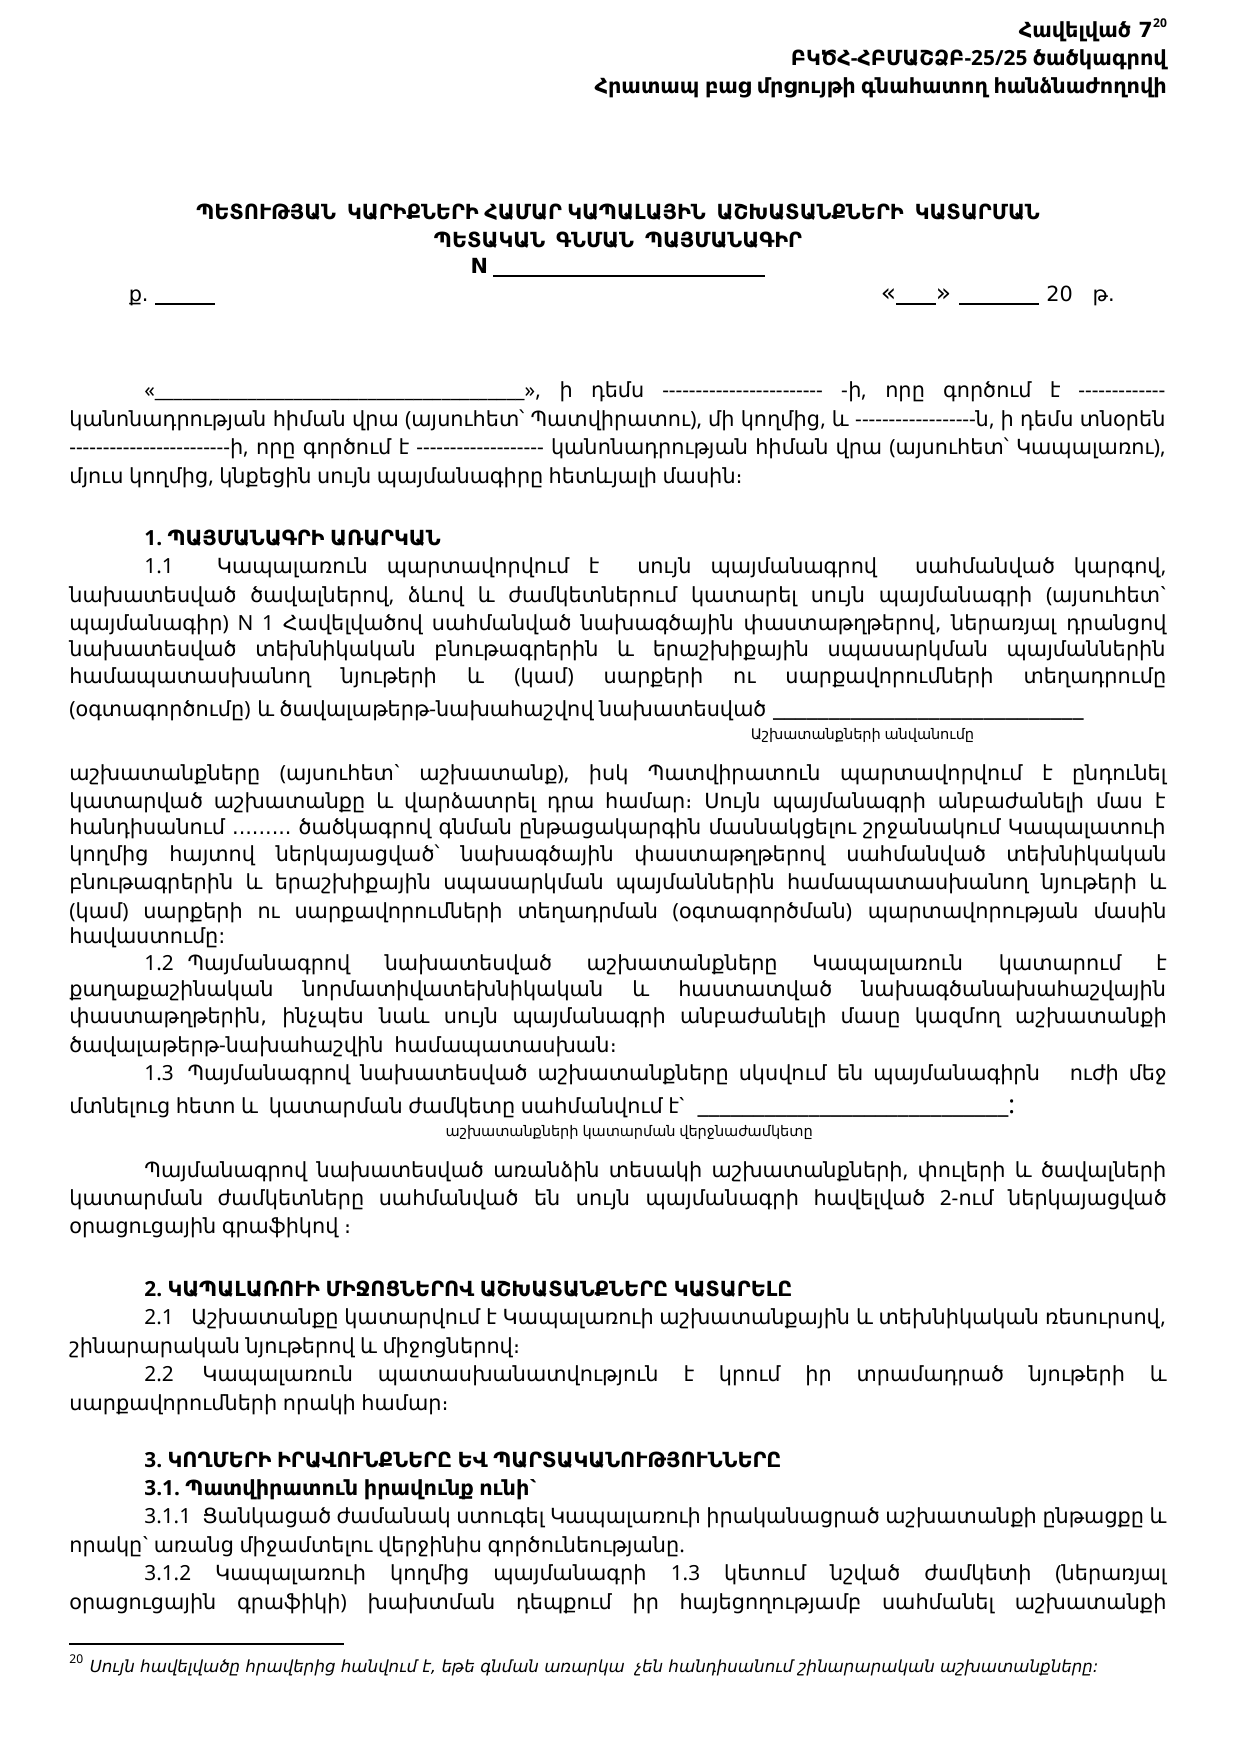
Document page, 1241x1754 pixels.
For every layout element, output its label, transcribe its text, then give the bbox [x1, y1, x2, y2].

text ՊԵՏԱԿԱՆ ԳՆՄԱՆ ՊԱՅՄԱՆԱԳԻՐ [54, 225, 1167, 254]
text Հրատապ բաց մրցույթի գնահատող հանձնաժողովի [69, 72, 1167, 100]
text 3. ԿՈՂՄԵՐԻ ԻՐԱՎՈՒՆՔՆԵՐԸ ԵՎ ՊԱՐՏԱԿԱՆՈՒԹՅՈՒՆՆԵՐԸ [69, 1445, 1167, 1473]
text Հավելված 7 [69, 15, 1167, 43]
text 2.1 Աշխատանքը կատարվում է Կապալառուի աշխատանքային և տեխնիկական ռեսուրսով, շինարարական նյութերով և միջոցներով։ [69, 1302, 1167, 1359]
text աշխատանքները (այսուհետ` աշխատանք), իսկ Պատվիրատուն պարտավորվում է ընդունել կատարված աշխատանքը և վարձատրել դրա համար։ Սույն պայմանագրի անբաժանելի մաս է հանդիսանում ......... ծածկագրով գնման ընթացակարգին մասնակցելու շրջանակում Կապալատուի կողմից հայտով ներկայացված՝ նախագծային փաստաթղթերով սահմանված տեխնիկական բնութագրերին և երաշխիքային սպասարկման պայմաններին համապատասխանող նյութերի և (կամ) սարքերի ու սարքավորումների տեղադրման (օգտագործման) պարտավորության մասին հավաստումը: [69, 758, 1167, 948]
text 1. ՊԱՅՄԱՆԱԳՐԻ ԱՌԱՐԿԱՆ [69, 523, 1167, 552]
text 2.2 Կապալառուն պատասխանատվություն է կրում իր տրամադրած նյութերի և սարքավորումների որակի համար։ [69, 1359, 1167, 1416]
text ԲԿԾՀ-ՀԲՄԱՇՁԲ-25/25 ծածկագրով [69, 43, 1167, 72]
text 3.1.1 Ցանկացած ժամանակ ստուգել Կապալառուի իրականացրած աշխատանքի ընթացքը և որակը` առանց միջամտելու վերջինիս գործունեությանը. [69, 1502, 1167, 1558]
text N [54, 254, 1167, 278]
text 3.1. Պատվիրատուն իրավունք ունի` [69, 1473, 1167, 1502]
text 1.1 Կապալառուն պարտավորվում է սույն պայմանագրով սահմանված կարգով, նախատեսված ծավալներով, ձևով և ժամկետներում կատարել սույն պայմանագրի (այսուհետ` պայմանագիր) N 1 Հավելվածով սահմանված նախագծային փաստաթղթերով, ներառյալ դրանցով նախատեսված տեխնիկական բնութագրերին և երաշխիքային սպասարկման պայմաններին համապատասխանող նյութերի և (կամ) սարքերի ու սարքավորումների տեղադրումը (օգտագործումը) և ծավալաթերթ-նախահաշվով նախատեսված ____________________________ [69, 552, 1167, 724]
text 2. ԿԱՊԱԼԱՌՈՒԻ ՄԻՋՈՑՆԵՐՈՎ ԱՇԽԱՏԱՆՔՆԵՐԸ ԿԱՏԱՐԵԼԸ [69, 1274, 1167, 1302]
text Պայմանագրով նախատեսված առանձին տեսակի աշխատանքների, փուլերի և ծավալների կատարման ժամկետները սահմանված են սույն պայմանագրի հավելված 2-ում ներկայացված օրացուցային գրաֆիկով ։ [69, 1155, 1167, 1240]
text «________________________________________», ի դեմս ------------------------ -ի, որը գործում է ------------- կանոնադրության հիման վրա (այսուհետ՝ Պատվիրատու), մի կողմից, և ------------------ն, ի դեմս տնօրեն ------------------------ի, որը գործում է ------------------- կանոնադրության հիման վրա (այսուհետ՝ Կապալառու), մյուս կողմից, կնքեցին սույն պայմանագիրը հետևյալի մասին։ [69, 375, 1167, 489]
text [69, 1558, 1167, 1615]
text ք. « » 20 թ. [69, 278, 1167, 307]
text աշխատանքների կատարման վերջնաժամկետը [69, 1121, 1167, 1155]
text ՊԵՏՈՒԹՅԱՆ ԿԱՐԻՔՆԵՐԻ ՀԱՄԱՐ ԿԱՊԱԼԱՅԻՆ ԱՇԽԱՏԱՆՔՆԵՐԻ ԿԱՏԱՐՄԱՆ [54, 197, 1167, 225]
text 1.2 Պայմանագրով նախատեսված աշխատանքները Կապալառուն կատարում է քաղաքաշինական նորմատիվատեխնիկական և հաստատված նախագծանախահաշվային փաստաթղթերին, ինչպես նաև սույն պայմանագրի անբաժանելի մասը կազմող աշխատանքի ծավալաթերթ-նախահաշվին համապատասխան։ [69, 948, 1167, 1058]
text 1.3 Պայմանագրով նախատեսված աշխատանքները սկսվում են պայմանագիրն ուժի մեջ մտնելուց հետո և կատարման ժամկետը սահմանվում է` ____________________________: [69, 1058, 1167, 1121]
text Աշխատանքների անվանումը [69, 724, 1167, 758]
